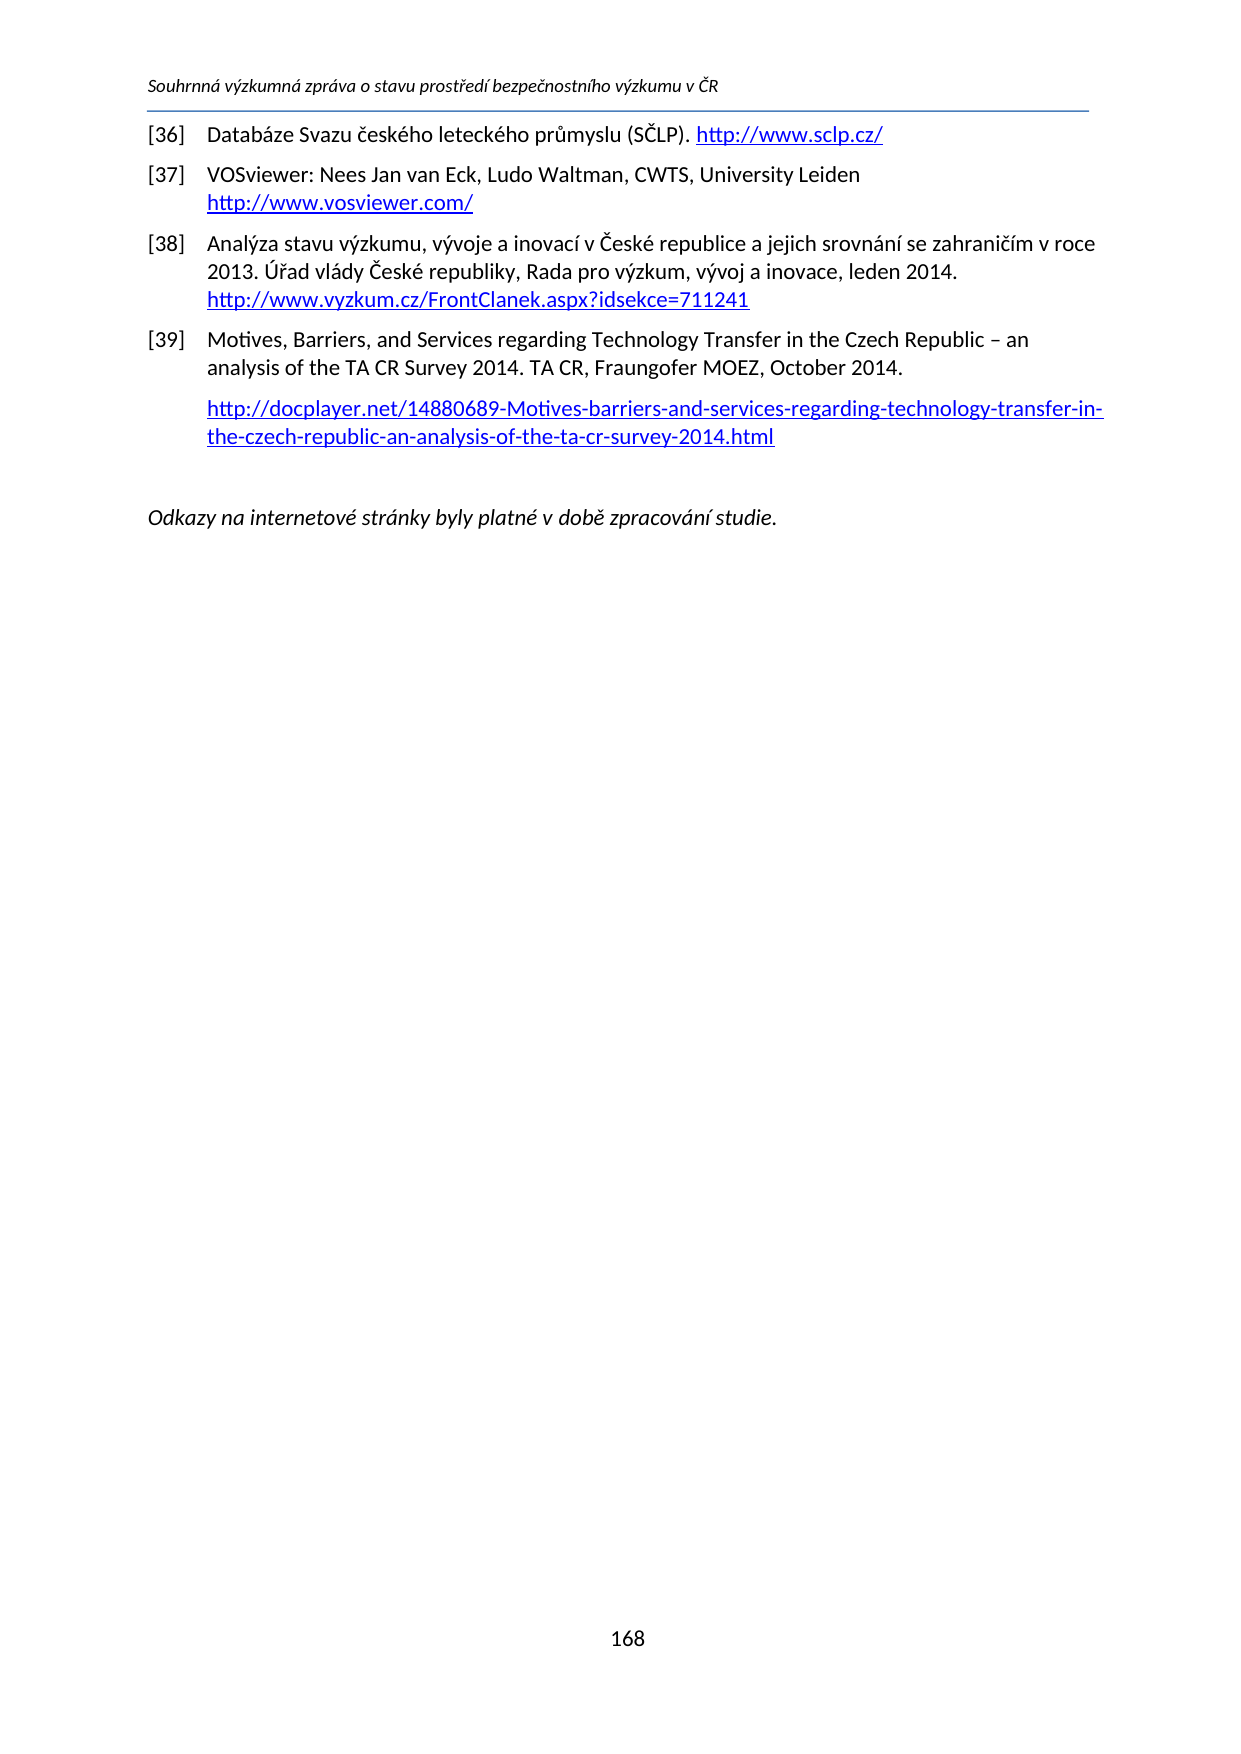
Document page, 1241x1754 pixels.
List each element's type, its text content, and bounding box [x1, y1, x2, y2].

text Databáze Svazu českého leteckého průmyslu (SČLP). http://www.sclp.cz/ [148, 120, 1107, 148]
text Motives, Barriers, and Services regarding Technology Transfer in the Czech Republic – an analysis of the TA CR Survey 2014. TA CR, Fraungofer MOEZ, October 2014. [148, 325, 1107, 381]
list http://docplayer.net/14880689-Motives-barriers-and-services-regarding-technology-transfer-in-the-czech-republic-an-analysis-of-the-ta-cr-survey-2014.html [207, 394, 1107, 450]
text Odkazy na internetové stránky byly platné v době zpracování studie. [148, 503, 1107, 531]
text VOSviewer: Nees Jan van Eck, Ludo Waltman, CWTS, University Leiden http://www.vosviewer.com/ [148, 160, 1107, 216]
text Analýza stavu výzkumu, vývoje a inovací v České republice a jejich srovnání se zahraničím v roce 2013. Úřad vlády České republiky, Rada pro výzkum, vývoj a inovace, leden 2014. http://www.vyzkum.cz/FrontClanek.aspx?idsekce=711241 [148, 229, 1107, 313]
